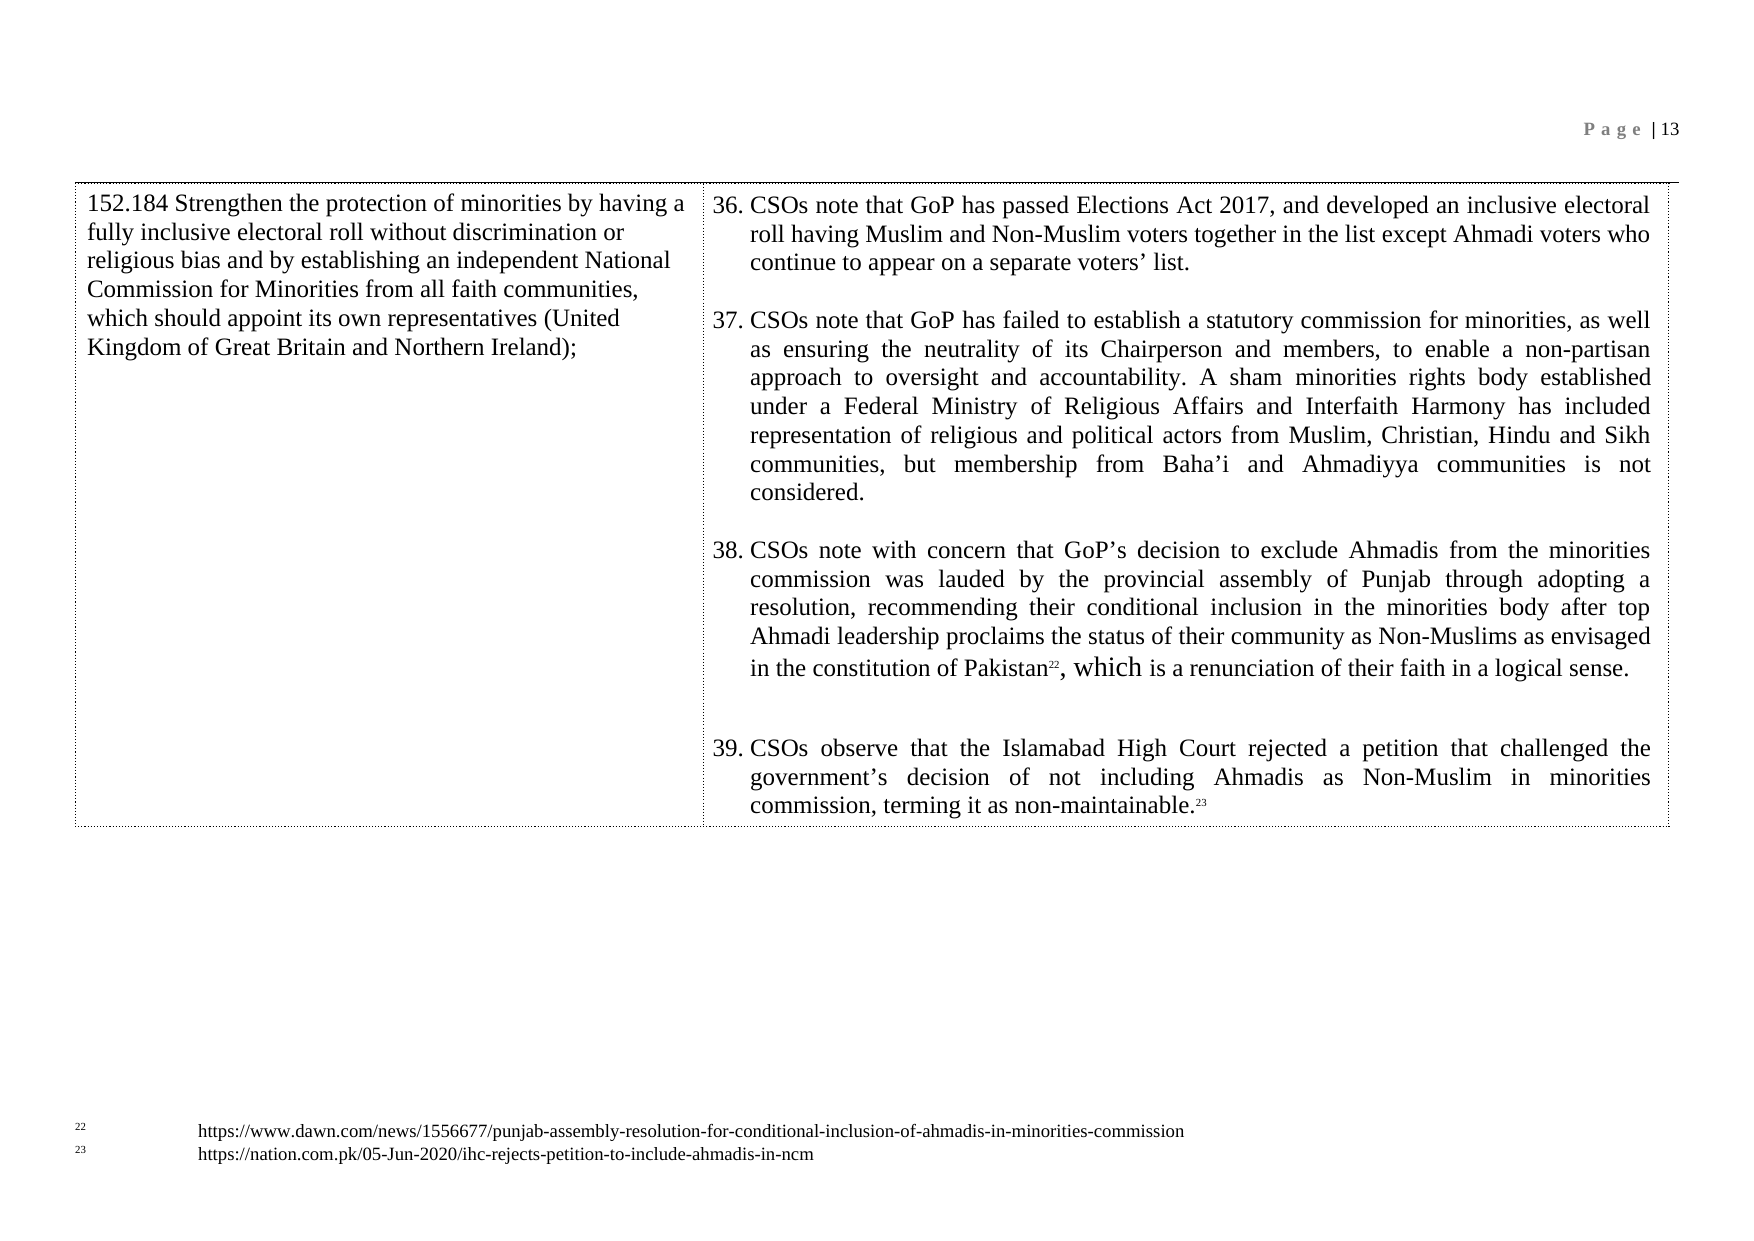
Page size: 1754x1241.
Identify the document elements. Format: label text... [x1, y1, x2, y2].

table_cell 152.184 Strengthen the protection of minorities by having a fully inclusive electoral roll without discrimination or religious bias and by establishing an independent National Commission for Minorities from all faith communities, which should appoint its own representatives (United Kingdom of Great Britain and Northern Ireland); [76, 183, 703, 826]
table_cell CSOs note that GoP has passed Elections Act 2017, and developed an inclusive electoral roll having Muslim and Non-Muslim voters together in the list except Ahmadi voters who continue to appear on a separate voters’ list. CSOs note that GoP has failed to establish a statutory commission for minorities, as well as ensuring the neutrality of its Chairperson and members, to enable a non-partisan approach to oversight and accountability. A sham minorities rights body established under a Federal Ministry of Religious Affairs and Interfaith Harmony has included representation of religious and political actors from Muslim, Christian, Hindu and Sikh communities, but membership from Baha’i and Ahmadiyya communities is not considered. CSOs note with concern that GoP’s decision to exclude Ahmadis from the minorities commission was lauded by the provincial assembly of Punjab through adopting a resolution, recommending their conditional inclusion in the minorities body after top Ahmadi leadership proclaims the status of their community as Non-Muslims as envisaged in the constitution of Pakistan, which is a renunciation of their faith in a logical sense. CSOs observe that the Islamabad High Court rejected a petition that challenged the government’s decision of not including Ahmadis as Non-Muslim in minorities commission, terming it as non-maintainable. [703, 183, 1669, 826]
